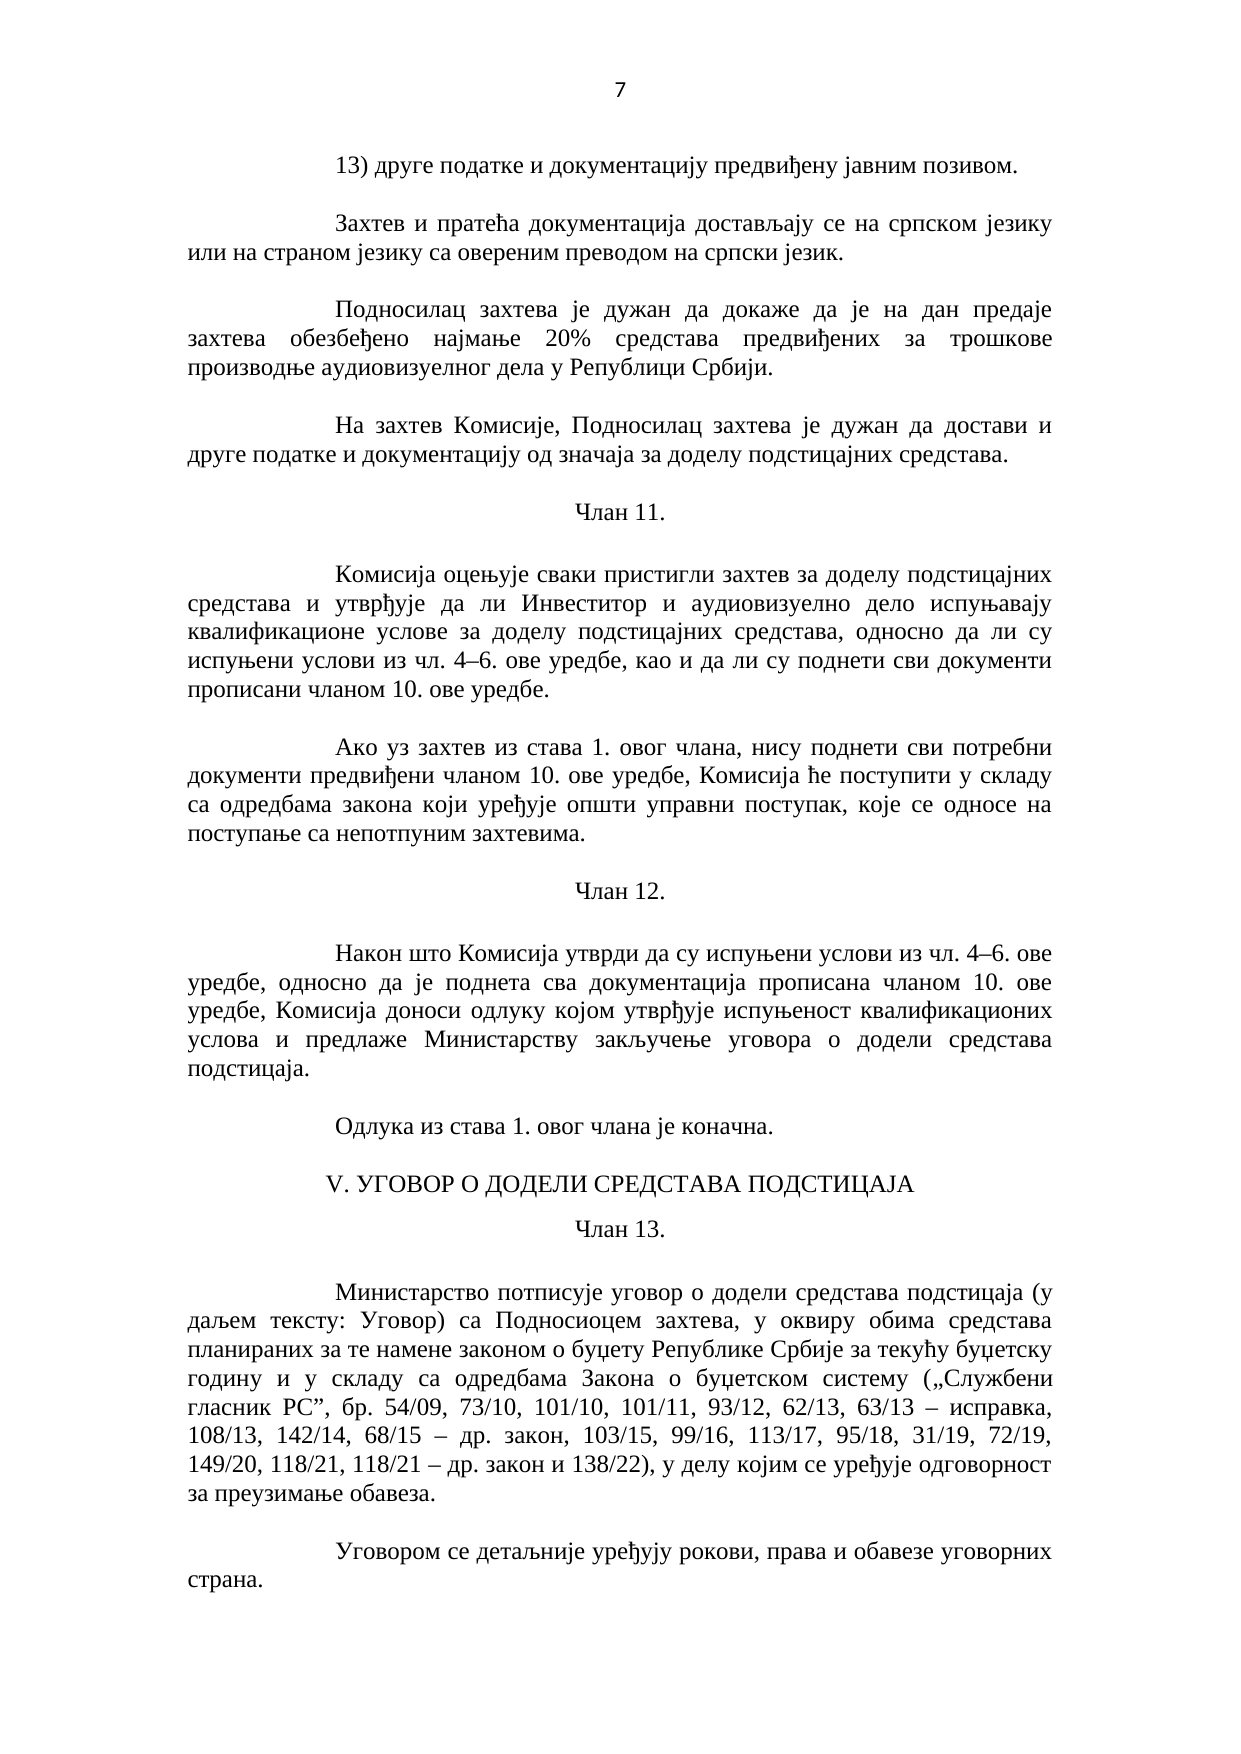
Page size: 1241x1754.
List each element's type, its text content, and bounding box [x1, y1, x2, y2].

text Захтев и пратећа документација достављају се на српском језику или на страном језику са овереним преводом на српски језик. [187, 208, 1053, 265]
text Члан 12. [187, 876, 1053, 905]
text Члан 13. [187, 1214, 1053, 1243]
text На захтев Комисије, Подносилац захтева је дужан да достави и друге податке и документацију од значаја за доделу подстицајних средстава. [187, 410, 1053, 467]
text Министарство потписује уговор о додели средстава подстицаја (у даљем тексту: Уговор) са Подносиоцем захтева, у оквиру обима средстава планираних за те намене законом о буџету Републике Србије за текућу буџетску годину и у складу са одредбама Закона о буџетском систему („Службени гласник РС”, бр. 54/09, 73/10, 101/10, 101/11, 93/12, 62/13, 63/13 – исправка, 108/13, 142/14, 68/15 – др. закон, 103/15, 99/16, 113/17, 95/18, 31/19, 72/19, 149/20, 118/21, 118/21 – др. закон и 138/22), у делу којим се уређује одговорност за преузимање обавеза. [187, 1277, 1053, 1507]
text Комисија оцењује сваки пристигли захтев за доделу подстицајних средстава и утврђује да ли Инвеститор и аудиовизуелно дело испуњавају квалификационе услове за доделу подстицајних средстава, односно да ли су испуњени услови из чл. 4–6. ове уредбе, као и да ли су поднети сви документи прописани чланом 10. ове уредбе. [187, 559, 1053, 703]
text Одлука из става 1. овог члана је коначна. [187, 1111, 1053, 1140]
text 13) друге податке и документацију предвиђену јавним позивом. [187, 150, 1053, 179]
text V. УГОВОР О ДОДЕЛИ СРЕДСТАВА ПОДСТИЦАЈА [187, 1169, 1053, 1198]
text Уговором се детаљније уређују рокови, права и обавезе уговорних страна. [187, 1536, 1053, 1593]
text Ако уз захтев из става 1. овог члана, нису поднети сви потребни документи предвиђени чланом 10. ове уредбе, Комисија ће поступити у складу са одредбама закона који уређује општи управни поступак, које се односе на поступање са непотпуним захтевима. [187, 732, 1053, 847]
text Подносилац захтева је дужан да докаже да је на дан предаје захтева обезбеђено најмање 20% средстава предвиђених за трошкове производње аудиовизуелног дела у Републици Србији. [187, 294, 1053, 381]
text Након што Комисија утврди да су испуњени услови из чл. 4–6. ове уредбе, односно да је поднета сва документација прописана чланом 10. ове уредбе, Комисија доноси одлуку којом утврђује испуњеност квалификационих услова и предлаже Министарству закључење уговора о додели средстава подстицаја. [187, 938, 1053, 1082]
text Члан 11. [187, 497, 1053, 525]
